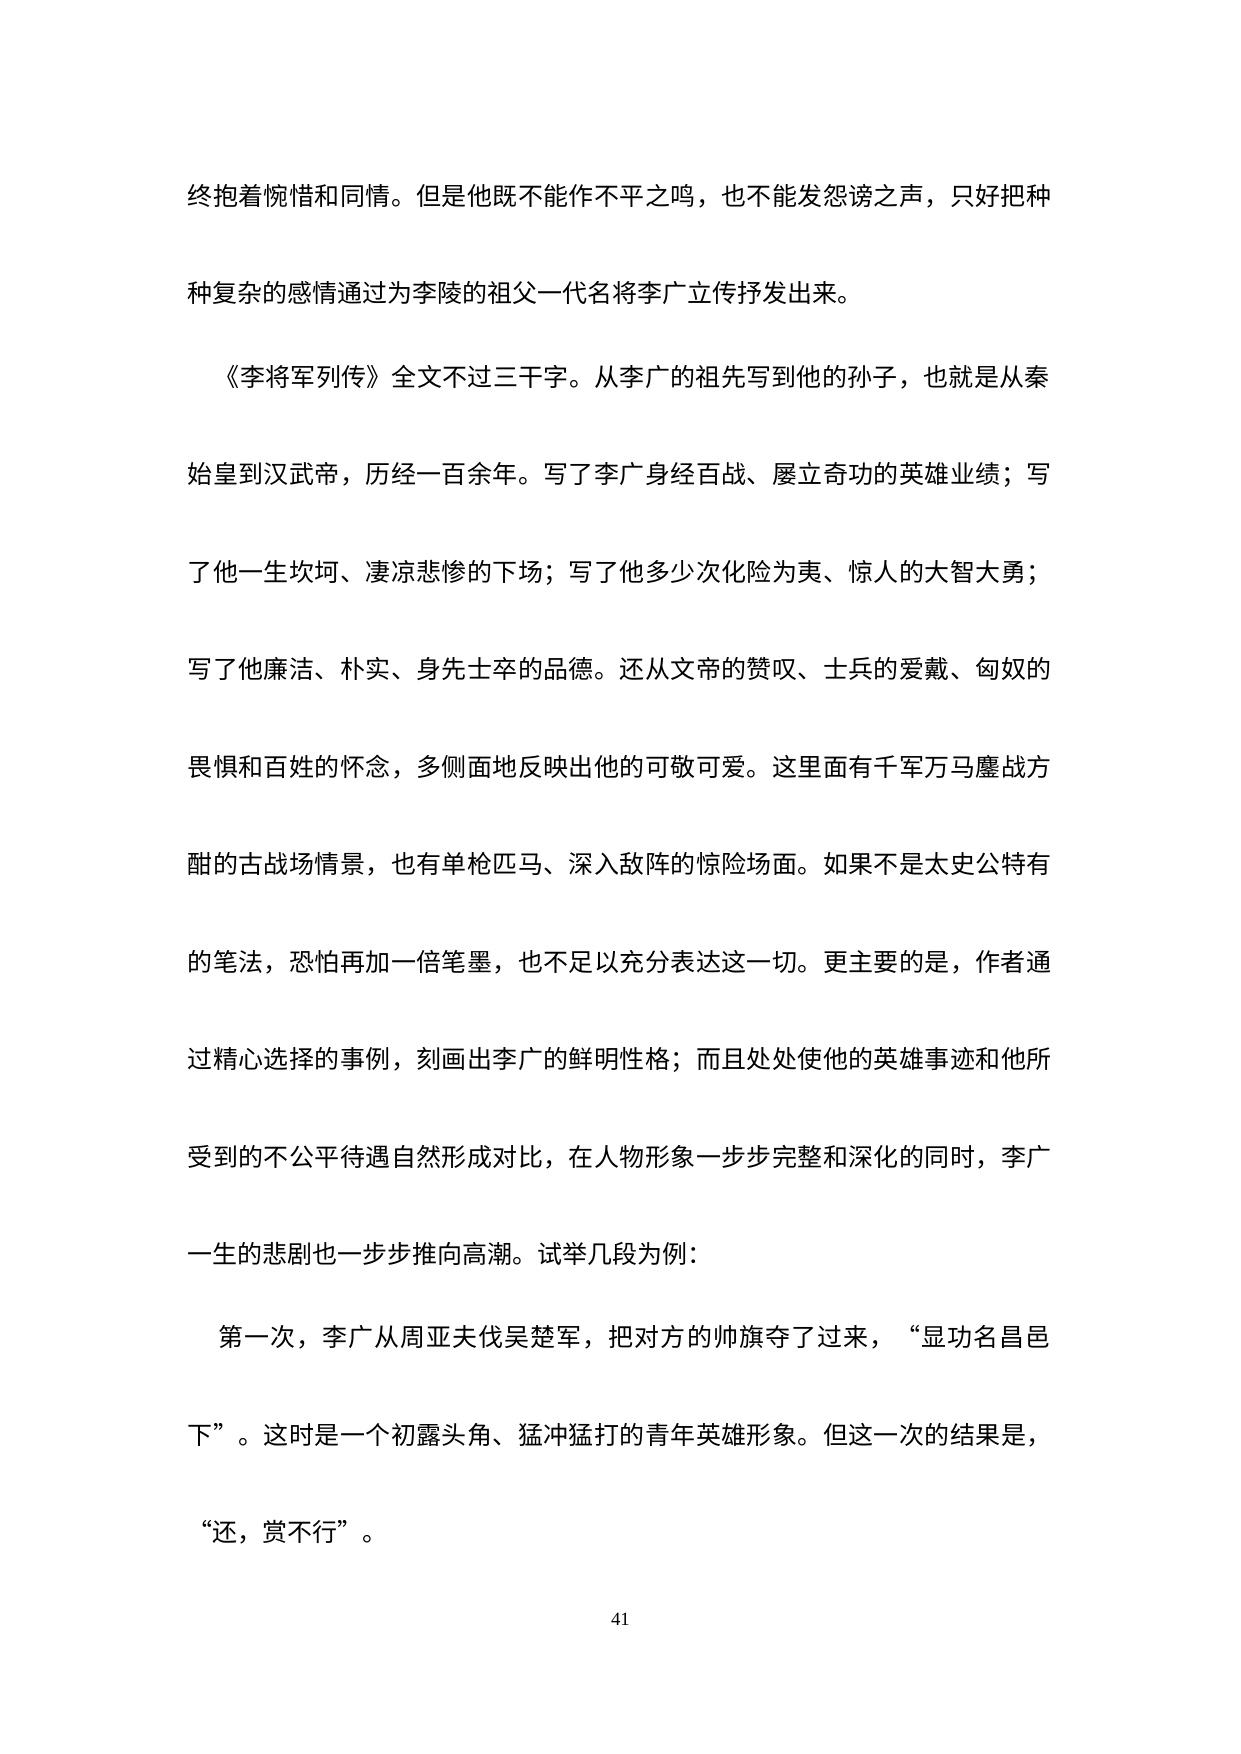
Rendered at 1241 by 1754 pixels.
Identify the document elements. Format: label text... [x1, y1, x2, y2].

text 《李将军列传》全文不过三干字。从李广的祖先写到他的孙子，也就是从秦始皇到汉武帝，历经一百余年。写了李广身经百战、屡立奇功的英雄业绩；写了他一生坎坷、凄凉悲惨的下场；写了他多少次化险为夷、惊人的大智大勇；写了他廉洁、朴实、身先士卒的品德。还从文帝的赞叹、士兵的爱戴、匈奴的畏惧和百姓的怀念，多侧面地反映出他的可敬可爱。这里面有千军万马鏖战方酣的古战场情景，也有单枪匹马、深入敌阵的惊险场面。如果不是太史公特有的笔法，恐怕再加一倍笔墨，也不足以充分表达这一切。更主要的是，作者通过精心选择的事例，刻画出李广的鲜明性格；而且处处使他的英雄事迹和他所受到的不公平待遇自然形成对比，在人物形象一步步完整和深化的同时，李广一生的悲剧也一步步推向高潮。试举几段为例： [187, 343, 1053, 1285]
text 第一次，李广从周亚夫伐吴楚军，把对方的帅旗夺了过来，“显功名昌邑下”。这时是一个初露头角、猛冲猛打的青年英雄形象。但这一次的结果是，“还，赏不行”。 [187, 1303, 1053, 1563]
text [187, 162, 1053, 324]
